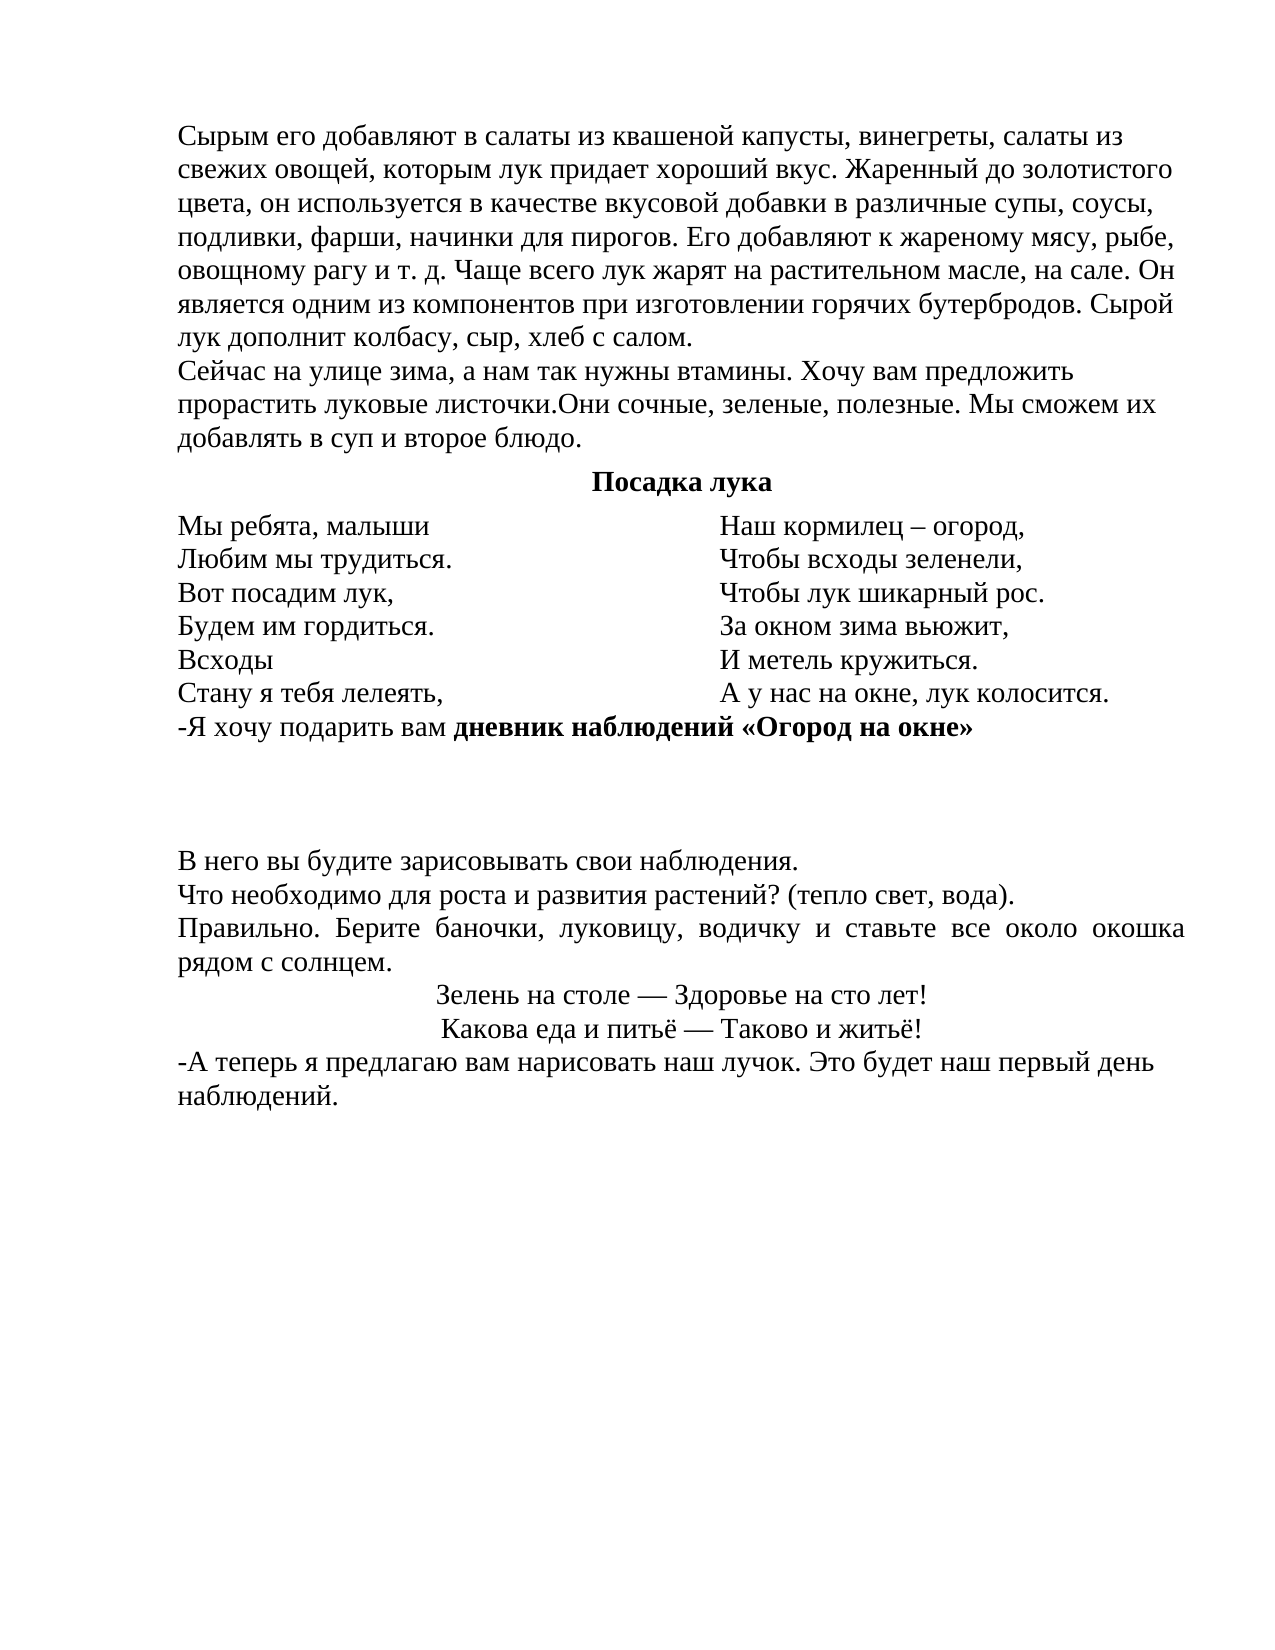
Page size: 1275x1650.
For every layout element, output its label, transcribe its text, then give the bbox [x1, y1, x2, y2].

text Зелень на столе — Здоровье на сто лет! [177, 977, 1186, 1011]
text Стану я тебя лелеять, [177, 676, 644, 709]
text Посадка лука [177, 464, 1186, 497]
text Будем им гордиться. [177, 608, 644, 642]
text Сырым его добавляют в салаты из квашеной капусты, винегреты, салаты из свежих овощей, которым лук придает хороший вкус. Жаренный до золотистого цвета, он используется в качестве вкусовой добавки в различные супы, соусы, подливки, фарши, начинки для пирогов. Его добавляют к жареному мясу, рыбе, овощному рагу и т. д. Чаще всего лук жарят на растительном масле, на сале. Он является одним из компонентов при изготовлении горячих бутербродов. Сырой лук дополнит колбасу, сыр, хлеб с салом. Сейчас на улице зима, а нам так нужны втамины. Хочу вам предложить прорастить луковые листочки.Они сочные, зеленые, полезные. Мы сможем их добавлять в суп и второе блюдо. [177, 118, 1186, 453]
text -Я хочу подарить вам дневник наблюдений «Огород на окне» [177, 709, 1186, 743]
text А у нас на окне, лук колосится. [719, 676, 1186, 709]
text Правильно. Берите баночки, луковицу, водичку и ставьте все около окошка рядом с солнцем. [177, 910, 1186, 977]
text И метель кружиться. [719, 642, 1186, 676]
text В него вы будите зарисовывать свои наблюдения. [177, 843, 1186, 877]
text Чтобы всходы зеленели, [719, 541, 1186, 575]
text Любим мы трудиться. [177, 541, 644, 575]
text За окном зима вьюжит, [719, 608, 1186, 642]
text Какова еда и питьё — Таково и житьё! [177, 1011, 1186, 1044]
text Всходы [177, 642, 644, 676]
text Наш кормилец – огород, [719, 508, 1186, 541]
text Чтобы лук шикарный рос. [719, 575, 1186, 608]
text -А теперь я предлагаю вам нарисовать наш лучок. Это будет наш первый день наблюдений. [177, 1044, 1186, 1112]
text Мы ребята, малыши [177, 508, 644, 541]
text Что необходимо для роста и развития растений? (тепло свет, вода). [177, 877, 1186, 910]
text Вот посадим лук, [177, 575, 644, 608]
